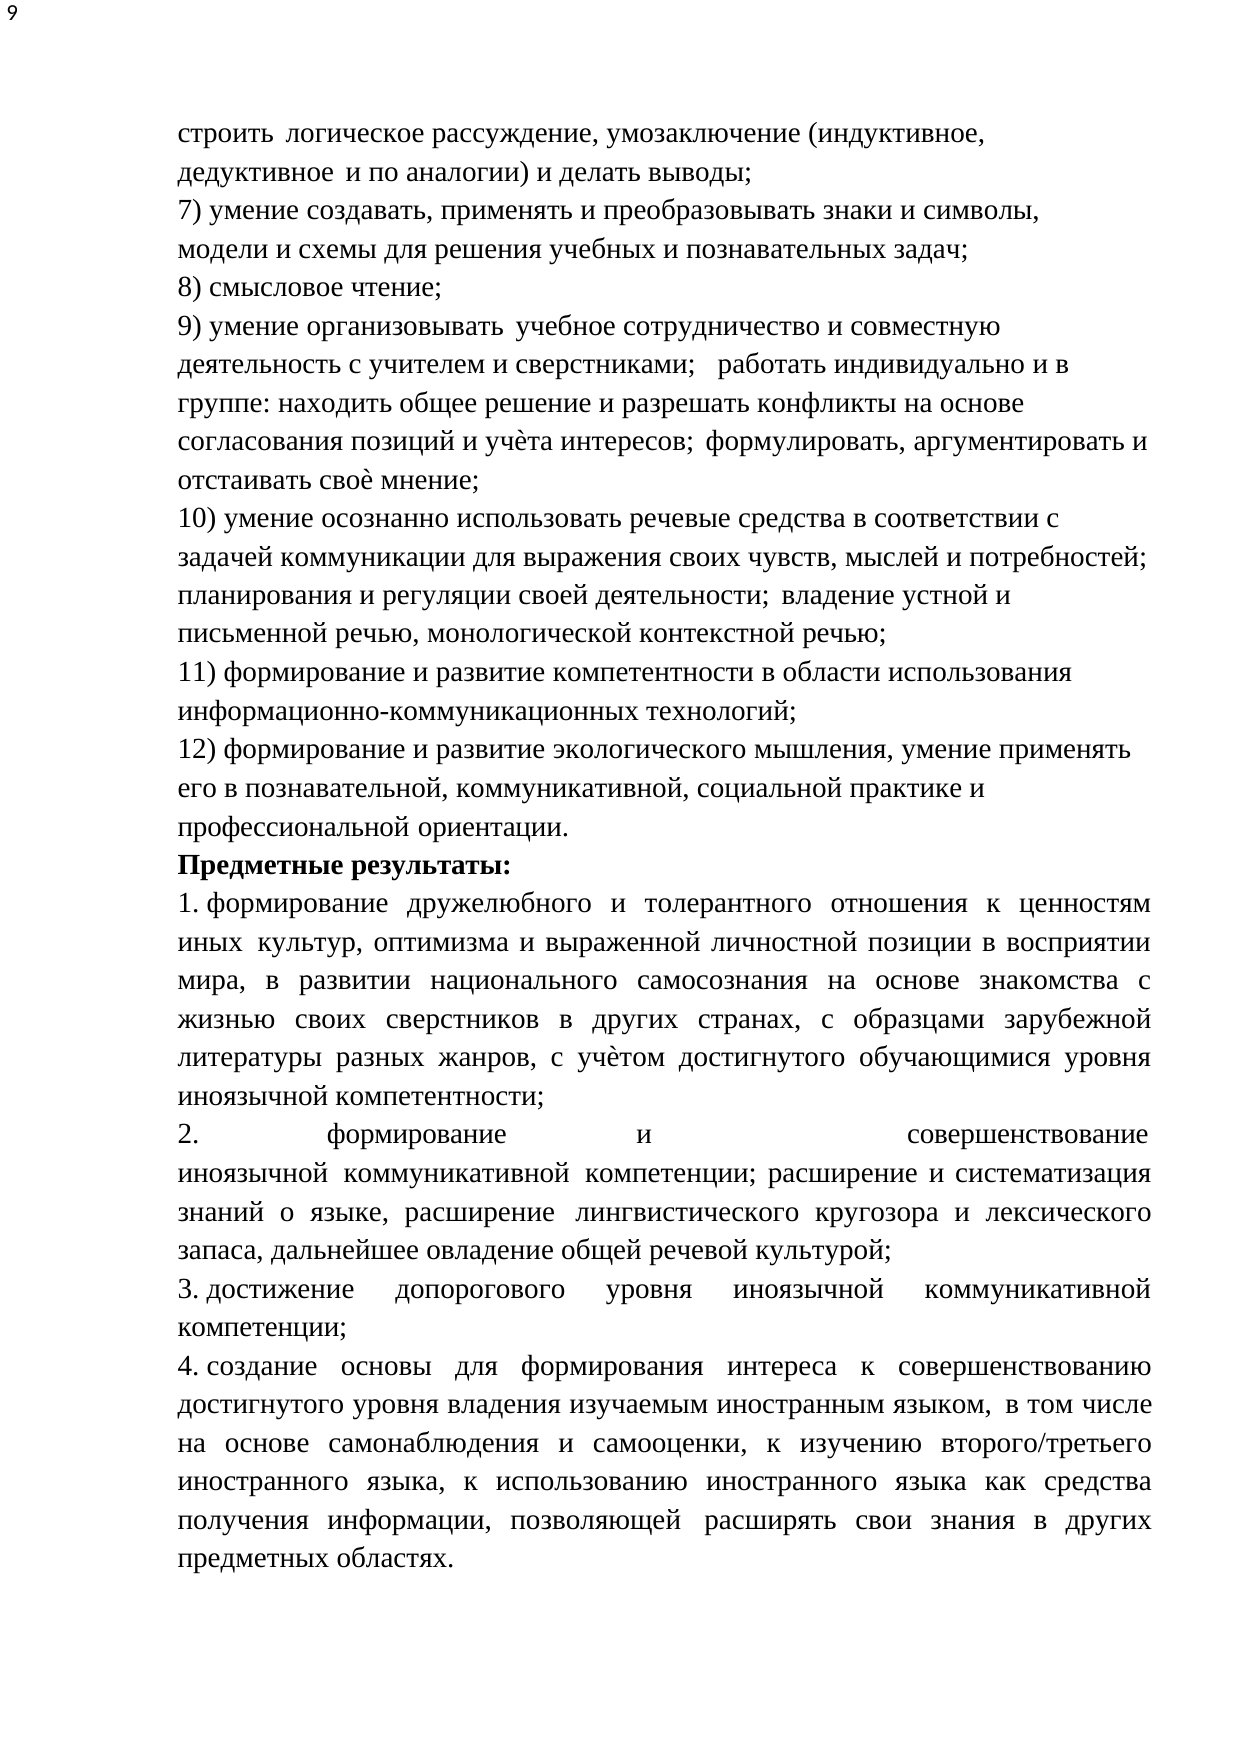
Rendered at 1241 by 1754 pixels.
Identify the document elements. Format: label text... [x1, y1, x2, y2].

list умение создавать, применять и преобразовывать знаки и символы, модели и схемы для решения учебных и познавательных задач; [177, 192, 1137, 264]
text профессиональной ориентации. [177, 809, 1226, 842]
list смысловое чтение; [177, 269, 1226, 303]
list формирование и совершенствование иноязычной коммуникативной компетенции; расширение и систематизация знаний о языке, расширение лингвистического кругозора и лексического запаса, дальнейшее овладение общей речевой культурой; [177, 1117, 1152, 1266]
text письменной речью, монологической контекстной речью; [177, 616, 1226, 649]
text согласования позиций и учѐта интересов; формулировать, аргументировать и отстаивать своѐ мнение; [177, 423, 1226, 495]
list умение организовывать учебное сотрудничество и совместную деятельность с учителем и сверстниками; работать индивидуально и в группе: находить общее решение и разрешать конфликты на основе [177, 308, 1069, 418]
list формирование дружелюбного и толерантного отношения к ценностям иных культур, оптимизма и выраженной личностной позиции в восприятии мира, в развитии национального самосознания на основе знакомства с жизнью своих сверстников в других странах, с образцами зарубежной литературы разных жанров, с учѐтом достигнутого обучающимися уровня иноязычной компетентности; [177, 885, 1152, 1111]
list достижение допорогового уровня иноязычной коммуникативной компетенции; [177, 1271, 1151, 1343]
text задачей коммуникации для выражения своих чувств, мыслей и потребностей; планирования и регуляции своей деятельности; владение устной и [177, 539, 1226, 611]
list формирование и развитие компетентности в области использования информационно-коммуникационных технологий; [177, 654, 1072, 727]
subtitle Предметные результаты: [177, 847, 1226, 881]
list умение осознанно использовать речевые средства в соответствии с [177, 500, 1226, 534]
list создание основы для формирования интереса к совершенствованию достигнутого уровня владения изучаемым иностранным языком, в том числе на основе самонаблюдения и самооценки, к изучению второго/третьего иностранного языка, к использованию иностранного языка как средства получения информации, позволяющей расширять свои знания в других предметных областях. [177, 1348, 1152, 1574]
text строить логическое рассуждение, умозаключение (индуктивное, дедуктивное и по аналогии) и делать выводы; [177, 115, 1137, 187]
list формирование и развитие экологического мышления, умение применять его в познавательной, коммуникативной, социальной практике и [177, 732, 1131, 804]
